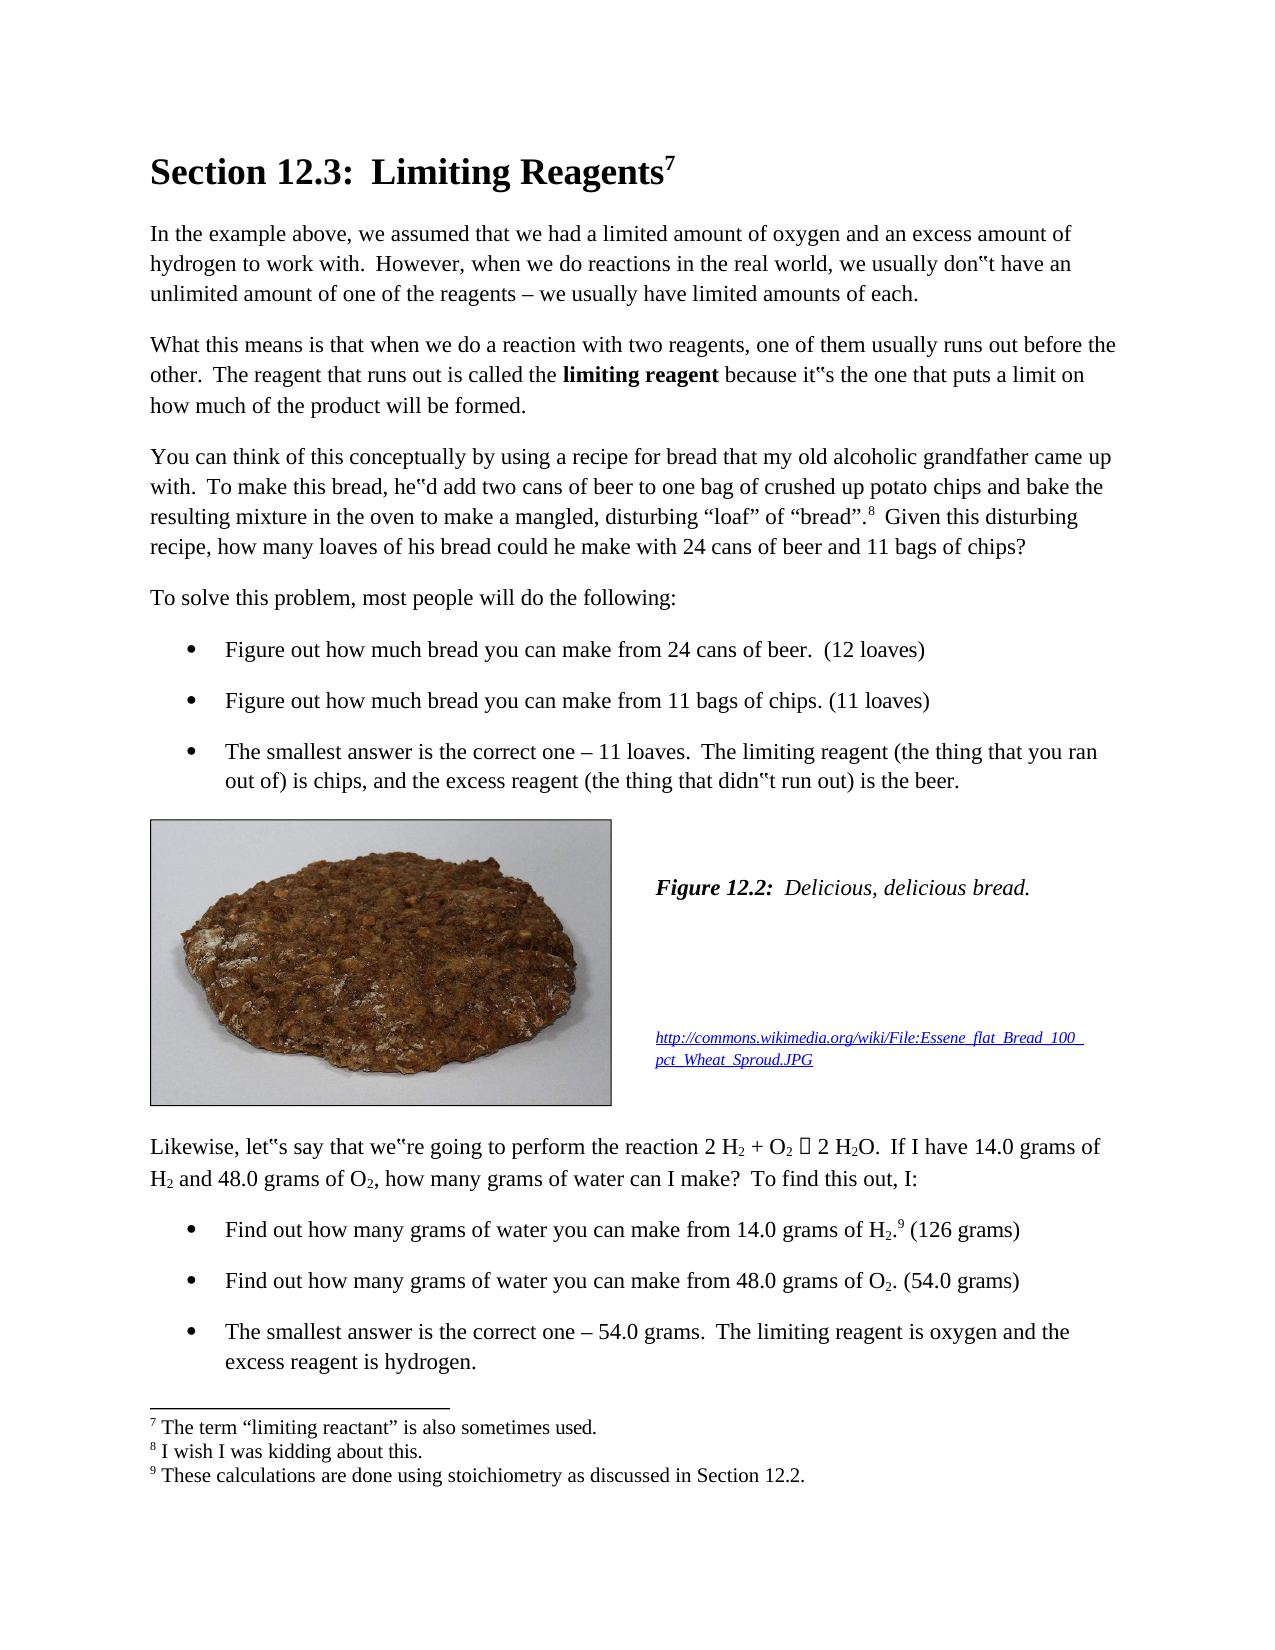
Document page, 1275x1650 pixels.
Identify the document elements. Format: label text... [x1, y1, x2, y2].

list The smallest answer is the correct one – 11 loaves. The limiting reagent (the thing that you ran out of) is chips, and the excess reagent (the thing that didn‟t run out) is the beer. [187, 738, 1099, 794]
picture [152, 821, 610, 1105]
list The smallest answer is the correct one – 54.0 grams. The limiting reagent is oxygen and the excess reagent is hydrogen. [187, 1318, 1072, 1374]
text 9 These calculations are done using stoichiometry as discussed in Section 12.2. [150, 1463, 1144, 1487]
text Likewise, let‟s say that we‟re going to perform the reaction 2 H2 + O2  2 H2O. If I have 14.0 grams of H2 and 48.0 grams of O2, how many grams of water can I make? To find this out, I: [150, 1130, 1118, 1192]
text 7 The term “limiting reactant” is also sometimes used. [150, 1416, 1144, 1439]
text 8 I wish I was kidding about this. [150, 1439, 1144, 1463]
list Find out how many grams of water you can make from 48.0 grams of O2. (54.0 grams) [187, 1268, 1144, 1294]
text To solve this problem, most people will do the following: [150, 584, 1144, 611]
text http://commons.wikimedia.org/wiki/File:Essene_flat_Bread_100_ pct_Wheat_Sproud.JPG [655, 1028, 1144, 1069]
text You can think of this conceptually by using a recipe for bread that my old alcoholic grandfather came up with. To make this bread, he‟d add two cans of beer to one bag of crushed up potato chips and bake the resulting mixture in the oven to make a mangled, disturbing “loaf” of “bread”.8 Given this disturbing recipe, how many loaves of his bread could he make with 24 cans of beer and 11 bags of chips? [150, 443, 1118, 560]
text In the example above, we assumed that we had a limited amount of oxygen and an excess amount of hydrogen to work with. However, when we do reactions in the real world, we usually don‟t have an unlimited amount of one of the reagents – we usually have limited amounts of each. [150, 220, 1071, 307]
text What this means is that when we do a reaction with two reagents, one of them usually runs out before the other. The reagent that runs out is called the limiting reagent because it‟s the one that puts a limit on how much of the product will be formed. [150, 331, 1120, 418]
text Figure 12.2: Delicious, delicious bread. [655, 874, 1144, 900]
subtitle Section 12.3: Limiting Reagents7 [150, 150, 1144, 193]
list Figure out how much bread you can make from 11 bags of chips. (11 loaves) [187, 687, 1144, 713]
list Figure out how much bread you can make from 24 cans of beer. (12 loaves) [187, 636, 1144, 662]
list Find out how many grams of water you can make from 14.0 grams of H2.9 (126 grams) [187, 1217, 1144, 1243]
